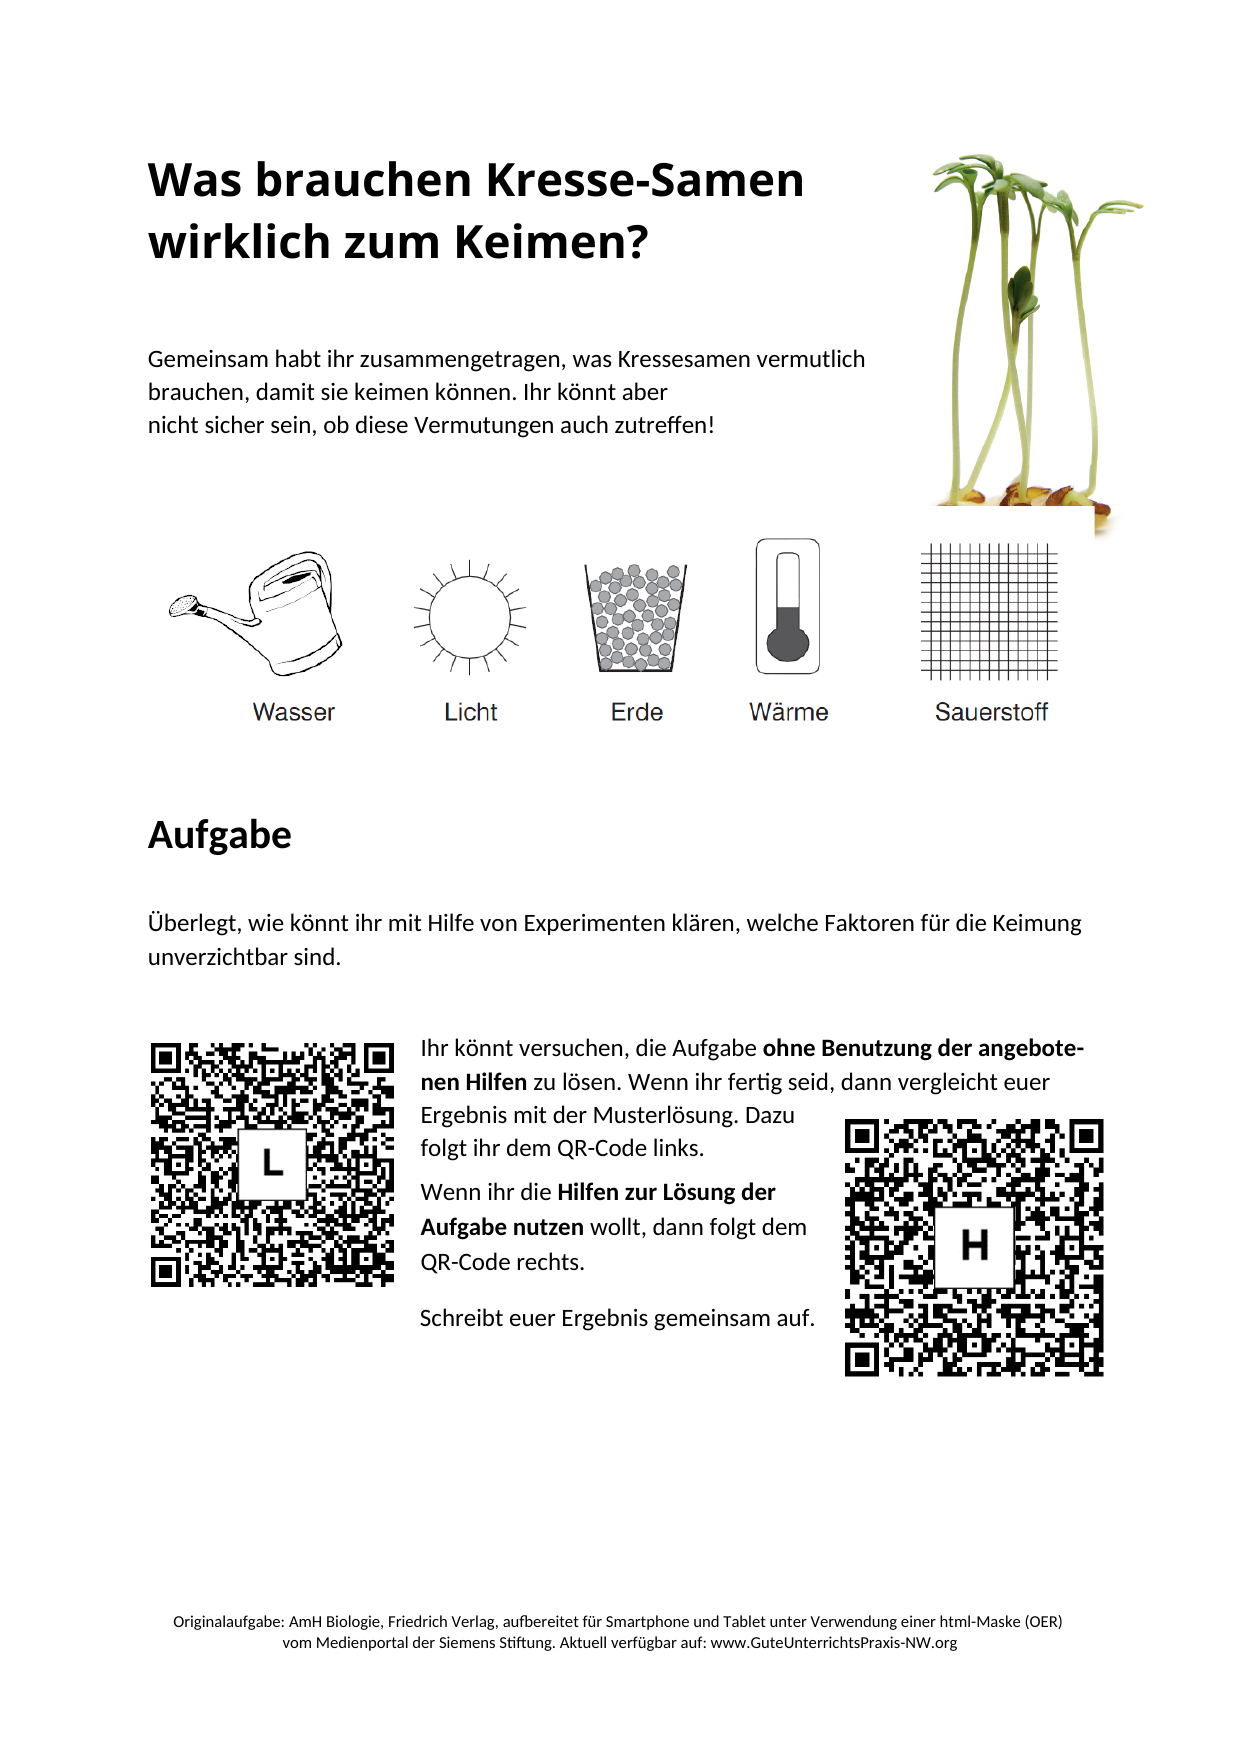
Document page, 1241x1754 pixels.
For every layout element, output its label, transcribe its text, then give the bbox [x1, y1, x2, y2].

text Ihr könnt versuchen, die Aufgabe ohne Benutzung der angebotenen Hilfen zu lösen. Wenn ihr fertig seid, dann vergleicht euer Ergebnis mit der Musterlösung. Dazu folgt ihr dem QR-Code links. [148, 1030, 1093, 1163]
text Aufgabe [148, 808, 1093, 859]
picture [835, 1109, 1113, 1386]
text Was brauchen Kresse-Samen wirklich zum Keimen? [148, 148, 917, 272]
picture [150, 147, 1150, 758]
text Überlegt, wie könnt ihr mit Hilfe von Experimenten klären, welche Faktoren für die Keimung unverzichtbar sind. [148, 905, 1093, 972]
text Gemeinsam habt ihr zusammengetragen, was Kressesamen vermutlich brauchen, damit sie keimen können. Ihr könnt aber nicht sicher sein, ob diese Vermutungen auch zutreffen! [148, 341, 917, 441]
text Schreibt euer Ergebnis gemeinsam auf. [369, 1302, 835, 1364]
picture [142, 1035, 402, 1295]
text Wenn ihr die Hilfen zur Lösung der Aufgabe nutzen wollt, dann folgt dem QR-Code rechts. [402, 1176, 835, 1277]
